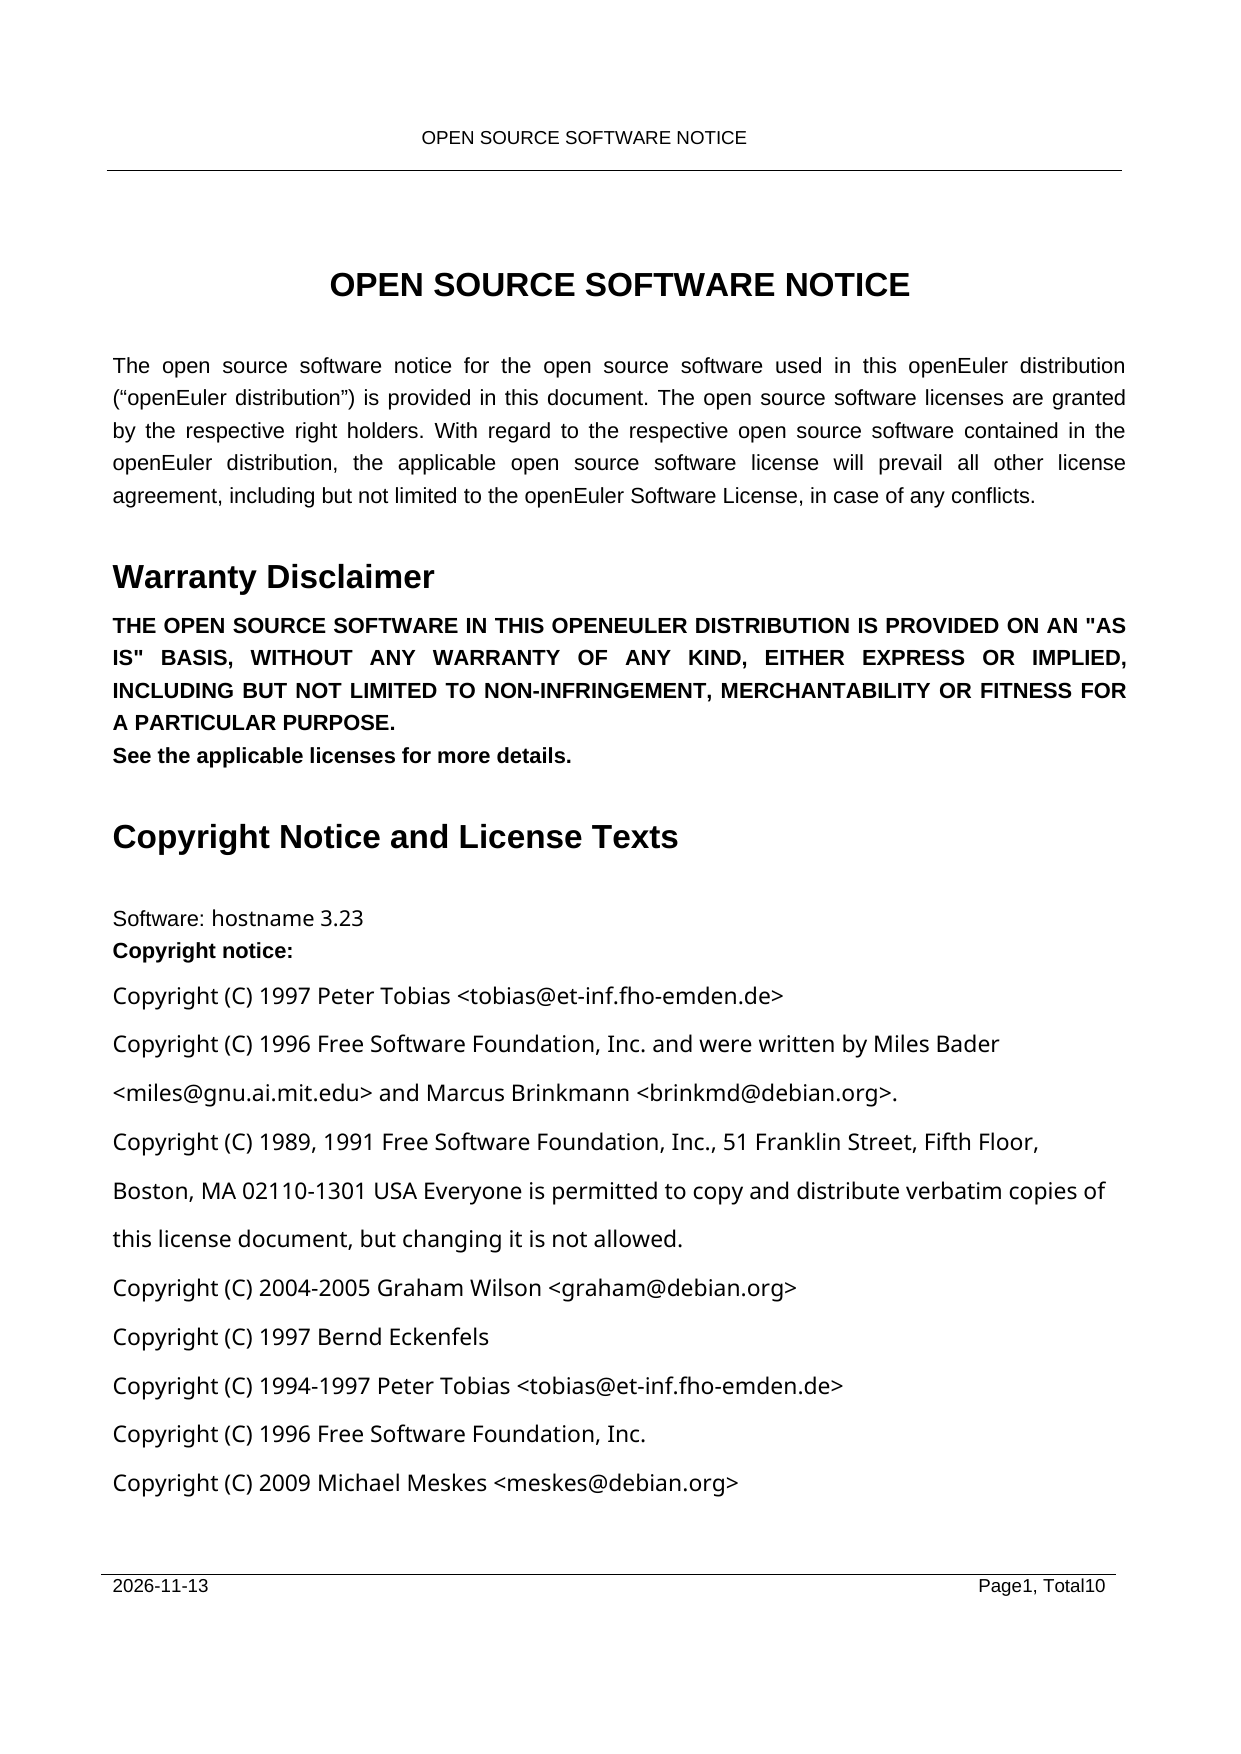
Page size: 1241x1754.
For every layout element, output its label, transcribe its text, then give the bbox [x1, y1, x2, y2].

text Software: hostname 3.23 [112, 901, 1128, 934]
text The open source software notice for the open source software used in this openEuler distribution (“openEuler distribution”) is provided in this document. The open source software licenses are granted by the respective right holders. With regard to the respective open source software contained in the openEuler distribution, the applicable open source software license will prevail all other license agreement, including but not limited to the openEuler Software License, in case of any conflicts. [112, 349, 1128, 511]
text Copyright notice: [112, 934, 1128, 966]
text Warranty Disclaimer [112, 544, 1128, 609]
text THE OPEN SOURCE SOFTWARE IN THIS OPENEULER DISTRIBUTION IS PROVIDED ON AN "AS IS" BASIS, WITHOUT ANY WARRANTY OF ANY KIND, EITHER EXPRESS OR IMPLIED, INCLUDING BUT NOT LIMITED TO NON-INFRINGEMENT, MERCHANTABILITY OR FITNESS FOR A PARTICULAR PURPOSE. See the applicable licenses for more details. [112, 609, 1128, 771]
text Copyright (C) 1997 Peter Tobias <tobias@et-inf.fho-emden.de> Copyright (C) 1996 Free Software Foundation, Inc. and were written by Miles Bader <miles@gnu.ai.mit.edu> and Marcus Brinkmann <brinkmd@debian.org>. Copyright (C) 1989, 1991 Free Software Foundation, Inc., 51 Franklin Street, Fifth Floor, Boston, MA 02110-1301 USA Everyone is permitted to copy and distribute verbatim copies of this license document, but changing it is not allowed. Copyright (C) 2004-2005 Graham Wilson <graham@debian.org> Copyright (C) 1997 Bernd Eckenfels Copyright (C) 1994-1997 Peter Tobias <tobias@et-inf.fho-emden.de> Copyright (C) 1996 Free Software Foundation, Inc. Copyright (C) 2009 Michael Meskes <meskes@debian.org> [112, 979, 1128, 1548]
text Copyright Notice and License Texts [112, 804, 1128, 869]
text OPEN SOURCE SOFTWARE NOTICE [112, 251, 1128, 316]
